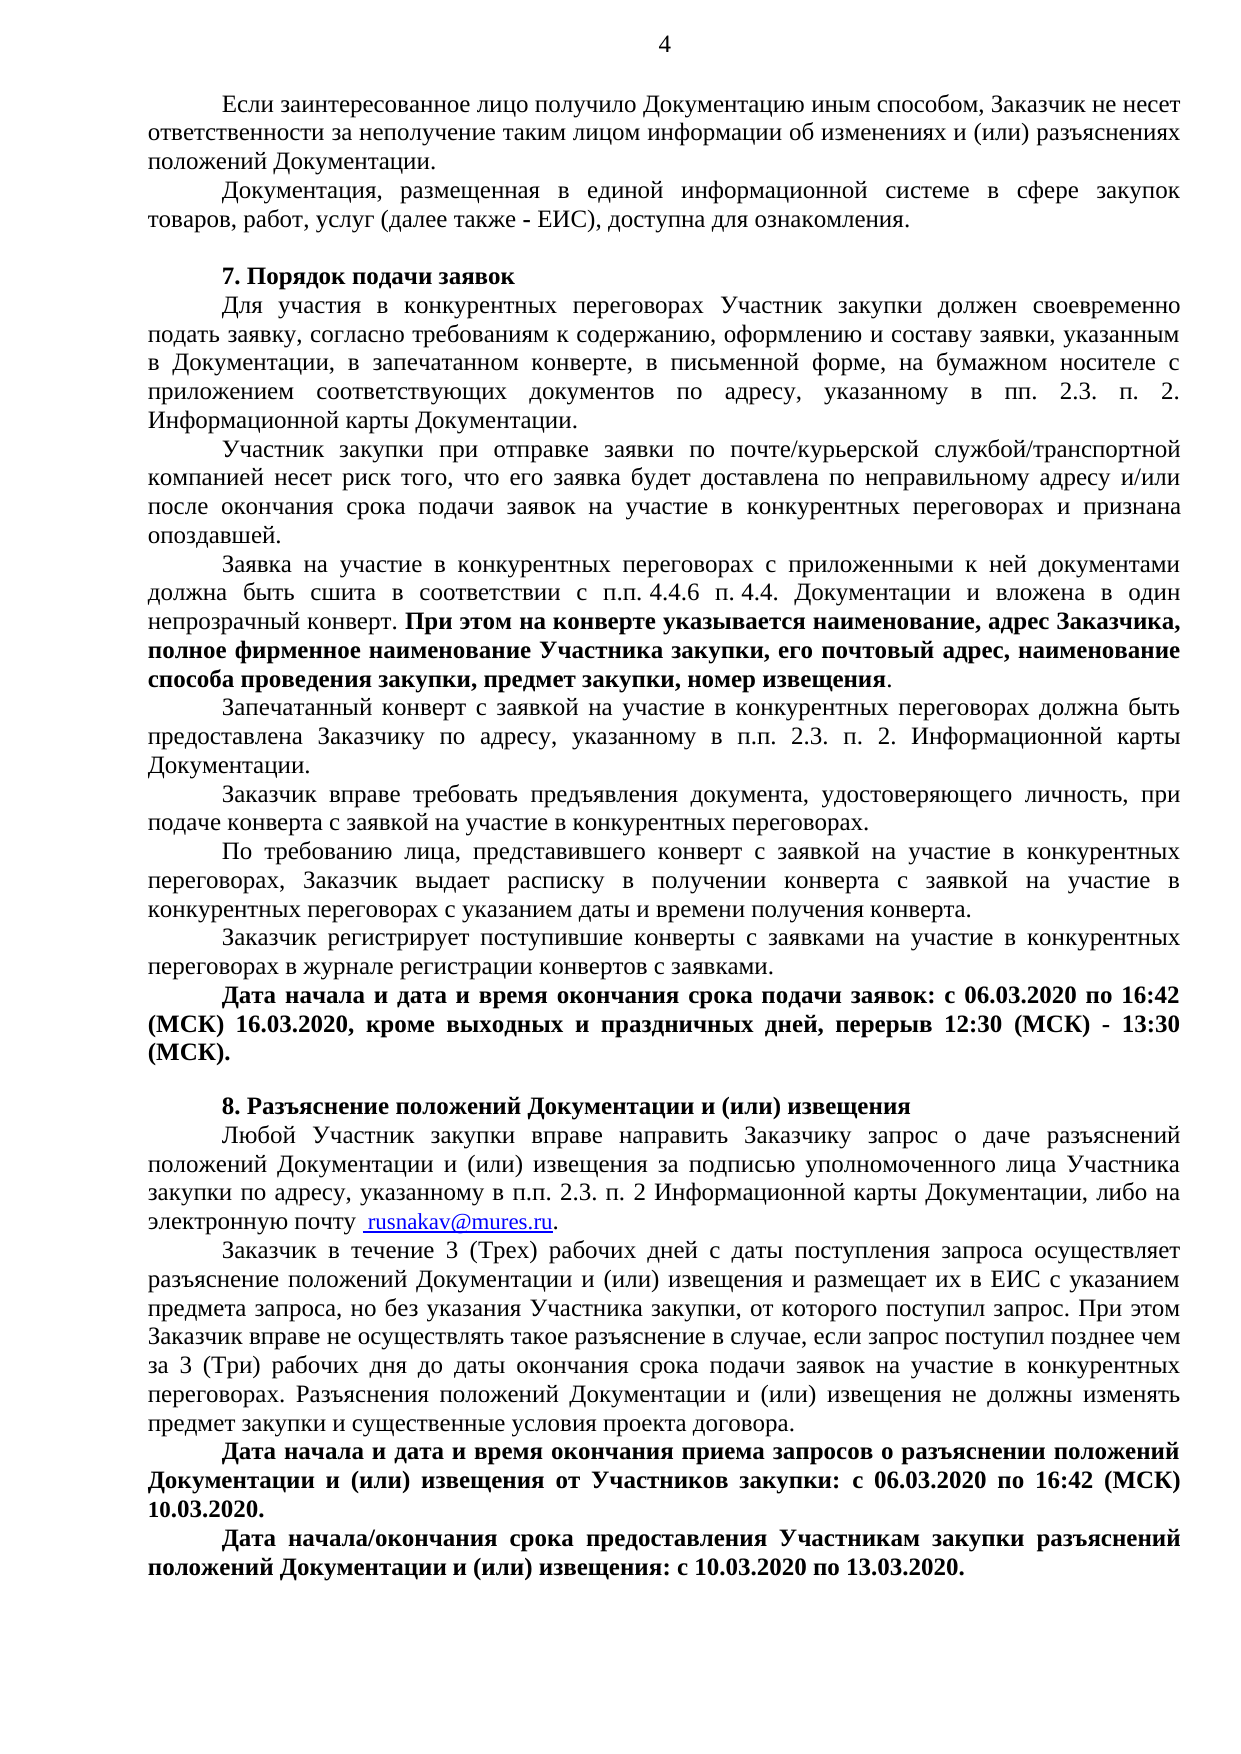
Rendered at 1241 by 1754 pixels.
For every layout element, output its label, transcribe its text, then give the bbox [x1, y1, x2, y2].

text Участник закупки при отправке заявки по почте/курьерской службой/транспортной компанией несет риск того, что его заявка будет доставлена по неправильному адресу и/или после окончания срока подачи заявок на участие в конкурентных переговорах и признана опоздавшей. [148, 434, 1181, 549]
text Любой Участник закупки вправе направить Заказчику запрос о даче разъяснений положений Документации и (или) извещения за подписью уполномоченного лица Участника закупки по адресу, указанному в п.п. 2.3. п. 2 Информационной карты Документации, либо на электронную почту rusnakav@mures.ru. [148, 1120, 1181, 1235]
text Если заинтересованное лицо получило Документацию иным способом, Заказчик не несет ответственности за неполучение таким лицом информации об изменениях и (или) разъяснениях положений Документации. [148, 89, 1181, 175]
text Заказчик в течение 3 (Трех) рабочих дней с даты поступления запроса осуществляет разъяснение положений Документации и (или) извещения и размещает их в ЕИС с указанием предмета запроса, но без указания Участника закупки, от которого поступил запрос. При этом Заказчик вправе не осуществлять такое разъяснение в случае, если запрос поступил позднее чем за 3 (Три) рабочих дня до даты окончания срока подачи заявок на участие в конкурентных переговорах. Разъяснения положений Документации и (или) извещения не должны изменять предмет закупки и существенные условия проекта договора. [148, 1235, 1181, 1436]
text По требованию лица, представившего конверт с заявкой на участие в конкурентных переговорах, Заказчик выдает расписку в получении конверта с заявкой на участие в конкурентных переговорах с указанием даты и времени получения конверта. [148, 836, 1181, 922]
text Дата начала и дата и время окончания приема запросов о разъяснении положений Документации и (или) извещения от Участников закупки: с 06.03.2020 по 16:42 (МСК) 10.03.2020. [148, 1436, 1181, 1523]
text Для участия в конкурентных переговорах Участник закупки должен своевременно подать заявку, согласно требованиям к содержанию, оформлению и составу заявки, указанным в Документации, в запечатанном конверте, в письменной форме, на бумажном носителе с приложением соответствующих документов по адресу, указанному в пп. 2.3. п. 2. Информационной карты Документации. [148, 290, 1181, 434]
text Документация, размещенная в единой информационной системе в сфере закупок товаров, работ, услуг (далее также - ЕИС), доступна для ознакомления. [148, 175, 1181, 232]
text Заказчик вправе требовать предъявления документа, удостоверяющего личность, при подаче конверта с заявкой на участие в конкурентных переговорах. [148, 779, 1181, 836]
text Дата начала и дата и время окончания срока подачи заявок: с 06.03.2020 по 16:42 (МСК) 16.03.2020, кроме выходных и праздничных дней, перерыв 12:30 (МСК) - 13:30 (МСК). [148, 980, 1181, 1066]
text Заявка на участие в конкурентных переговорах с приложенными к ней документами должна быть сшита в соответствии с п.п. 4.4.6 п. 4.4. Документации и вложена в один непрозрачный конверт. При этом на конверте указывается наименование, адрес Заказчика, полное фирменное наименование Участника закупки, его почтовый адрес, наименование способа проведения закупки, предмет закупки, номер извещения. [148, 549, 1181, 692]
text Запечатанный конверт с заявкой на участие в конкурентных переговорах должна быть предоставлена Заказчику по адресу, указанному в п.п. 2.3. п. 2. Информационной карты Документации. [148, 692, 1181, 779]
text 7. Порядок подачи заявок [148, 261, 1181, 290]
text Дата начала/окончания срока предоставления Участникам закупки разъяснений положений Документации и (или) извещения: с 10.03.2020 по 13.03.2020. [148, 1523, 1181, 1581]
text Заказчик регистрирует поступившие конверты с заявками на участие в конкурентных переговорах в журнале регистрации конвертов с заявками. [148, 922, 1181, 980]
subtitle 8. Разъяснение положений Документации и (или) извещения [148, 1091, 1181, 1120]
